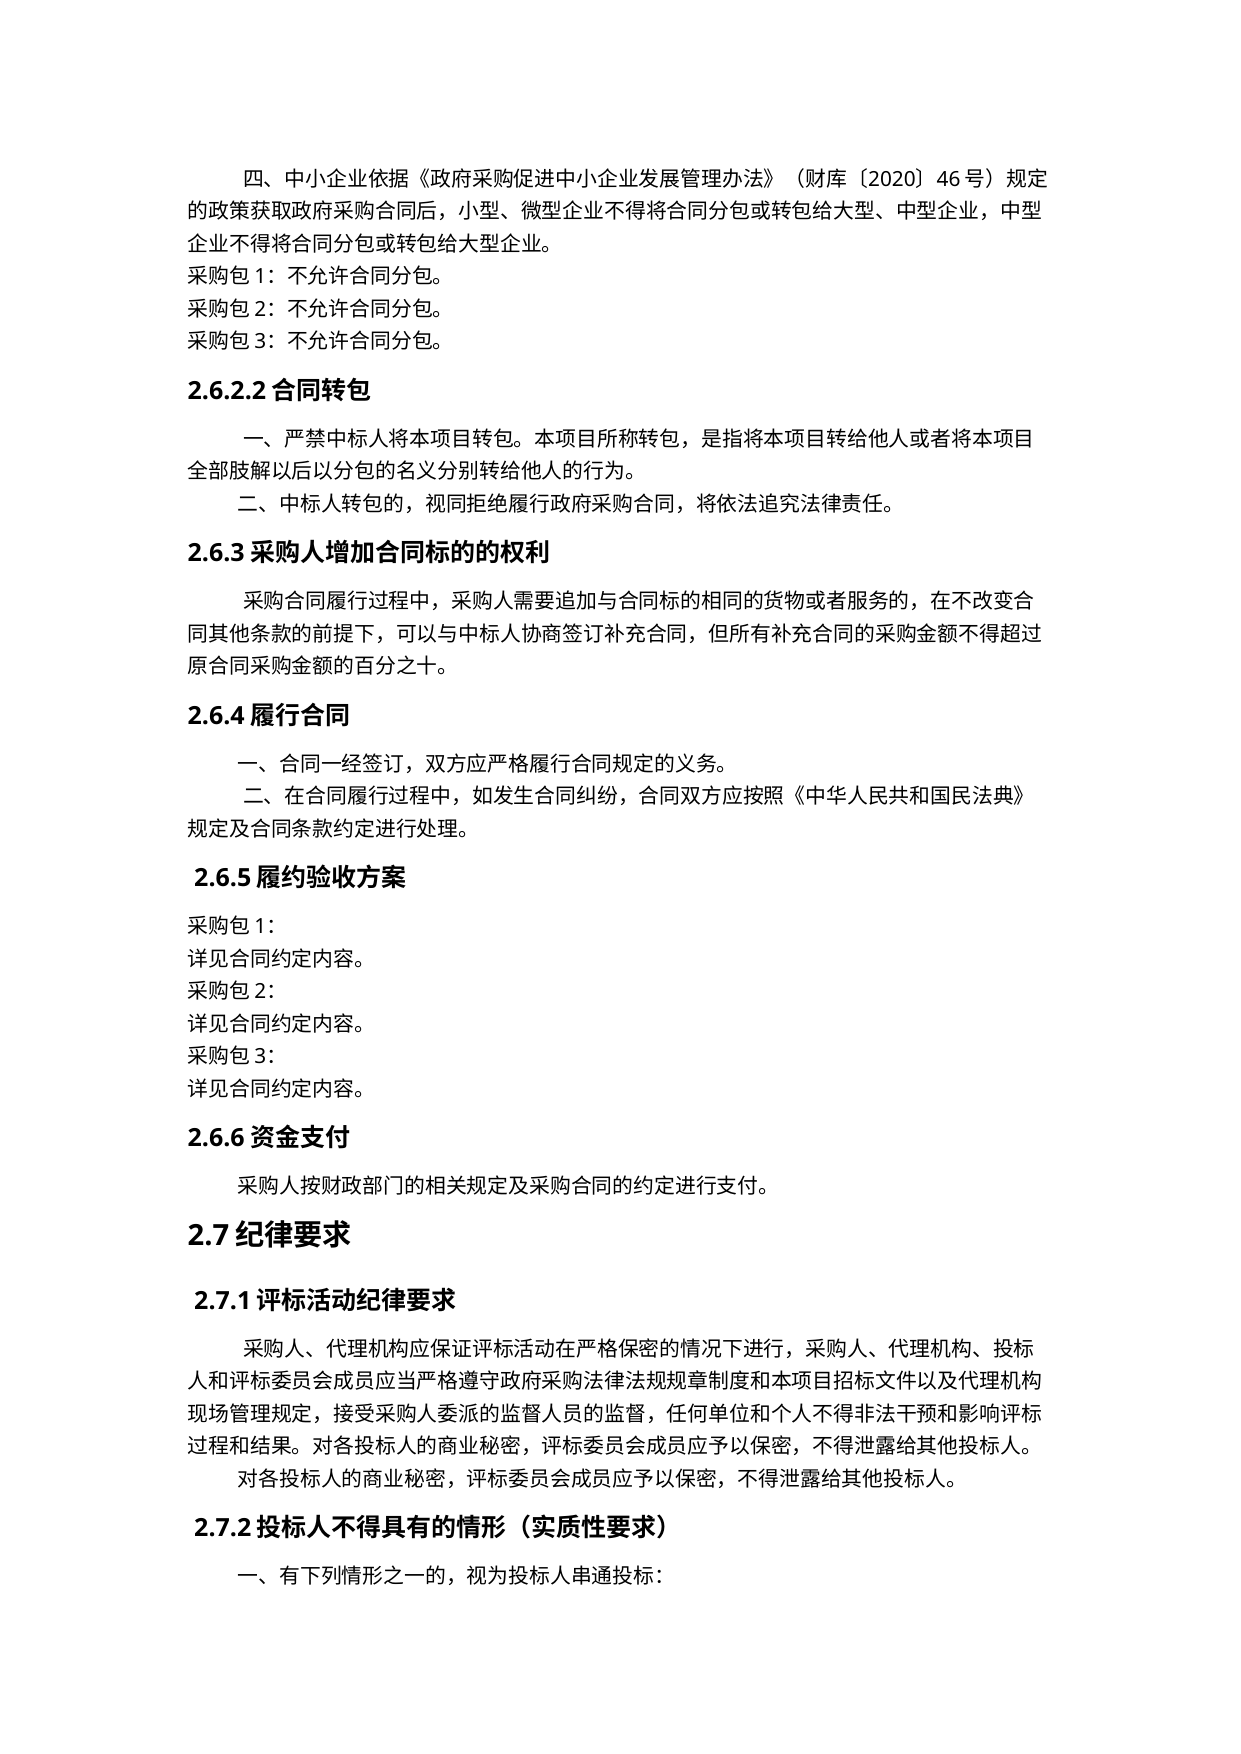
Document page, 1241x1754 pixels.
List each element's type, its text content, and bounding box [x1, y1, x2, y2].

text 采购合同履行过程中，采购人需要追加与合同标的相同的货物或者服务的，在不改变合同其他条款的前提下，可以与中标人协商签订补充合同，但所有补充合同的采购金额不得超过原合同采购金额的百分之十。 [187, 584, 1053, 682]
text 2.6.3采购人增加合同标的的权利 [187, 519, 1053, 584]
text 2.7.2投标人不得具有的情形（实质性要求） [187, 1494, 1053, 1559]
text 二、在合同履行过程中，如发生合同纠纷，合同双方应按照《中华人民共和国民法典》规定及合同条款约定进行处理。 [187, 779, 1053, 844]
text 对各投标人的商业秘密，评标委员会成员应予以保密，不得泄露给其他投标人。 [187, 1462, 1053, 1494]
text 详见合同约定内容。 [187, 1007, 1053, 1039]
text 采购人、代理机构应保证评标活动在严格保密的情况下进行，采购人、代理机构、投标人和评标委员会成员应当严格遵守政府采购法律法规规章制度和本项目招标文件以及代理机构现场管理规定，接受采购人委派的监督人员的监督，任何单位和个人不得非法干预和影响评标过程和结果。对各投标人的商业秘密，评标委员会成员应予以保密，不得泄露给其他投标人。 [187, 1332, 1053, 1462]
text 采购包3：不允许合同分包。 [187, 324, 1053, 357]
text 采购包2：不允许合同分包。 [187, 292, 1053, 324]
text 采购包3： [187, 1039, 1053, 1072]
text 采购包1：不允许合同分包。 [187, 259, 1053, 292]
text 一、严禁中标人将本项目转包。本项目所称转包，是指将本项目转给他人或者将本项目全部肢解以后以分包的名义分别转给他人的行为。 [187, 422, 1053, 487]
text 2.6.6资金支付 [187, 1104, 1053, 1169]
text 详见合同约定内容。 [187, 942, 1053, 974]
text 2.7纪律要求 [187, 1202, 1053, 1267]
text 二、中标人转包的，视同拒绝履行政府采购合同，将依法追究法律责任。 [187, 487, 1053, 519]
text 采购人按财政部门的相关规定及采购合同的约定进行支付。 [187, 1169, 1053, 1202]
text 2.7.1评标活动纪律要求 [187, 1267, 1053, 1332]
text 一、有下列情形之一的，视为投标人串通投标： [187, 1559, 1053, 1592]
text 2.6.4履行合同 [187, 682, 1053, 747]
text 详见合同约定内容。 [187, 1072, 1053, 1104]
text 四、中小企业依据《政府采购促进中小企业发展管理办法》（财库〔2020〕46号）规定的政策获取政府采购合同后，小型、微型企业不得将合同分包或转包给大型、中型企业，中型企业不得将合同分包或转包给大型企业。 [187, 162, 1053, 259]
text 采购包2： [187, 974, 1053, 1007]
text 采购包1： [187, 909, 1053, 942]
text 2.6.5履约验收方案 [187, 844, 1053, 909]
text 2.6.2.2合同转包 [187, 357, 1053, 422]
text 一、合同一经签订，双方应严格履行合同规定的义务。 [187, 747, 1053, 779]
